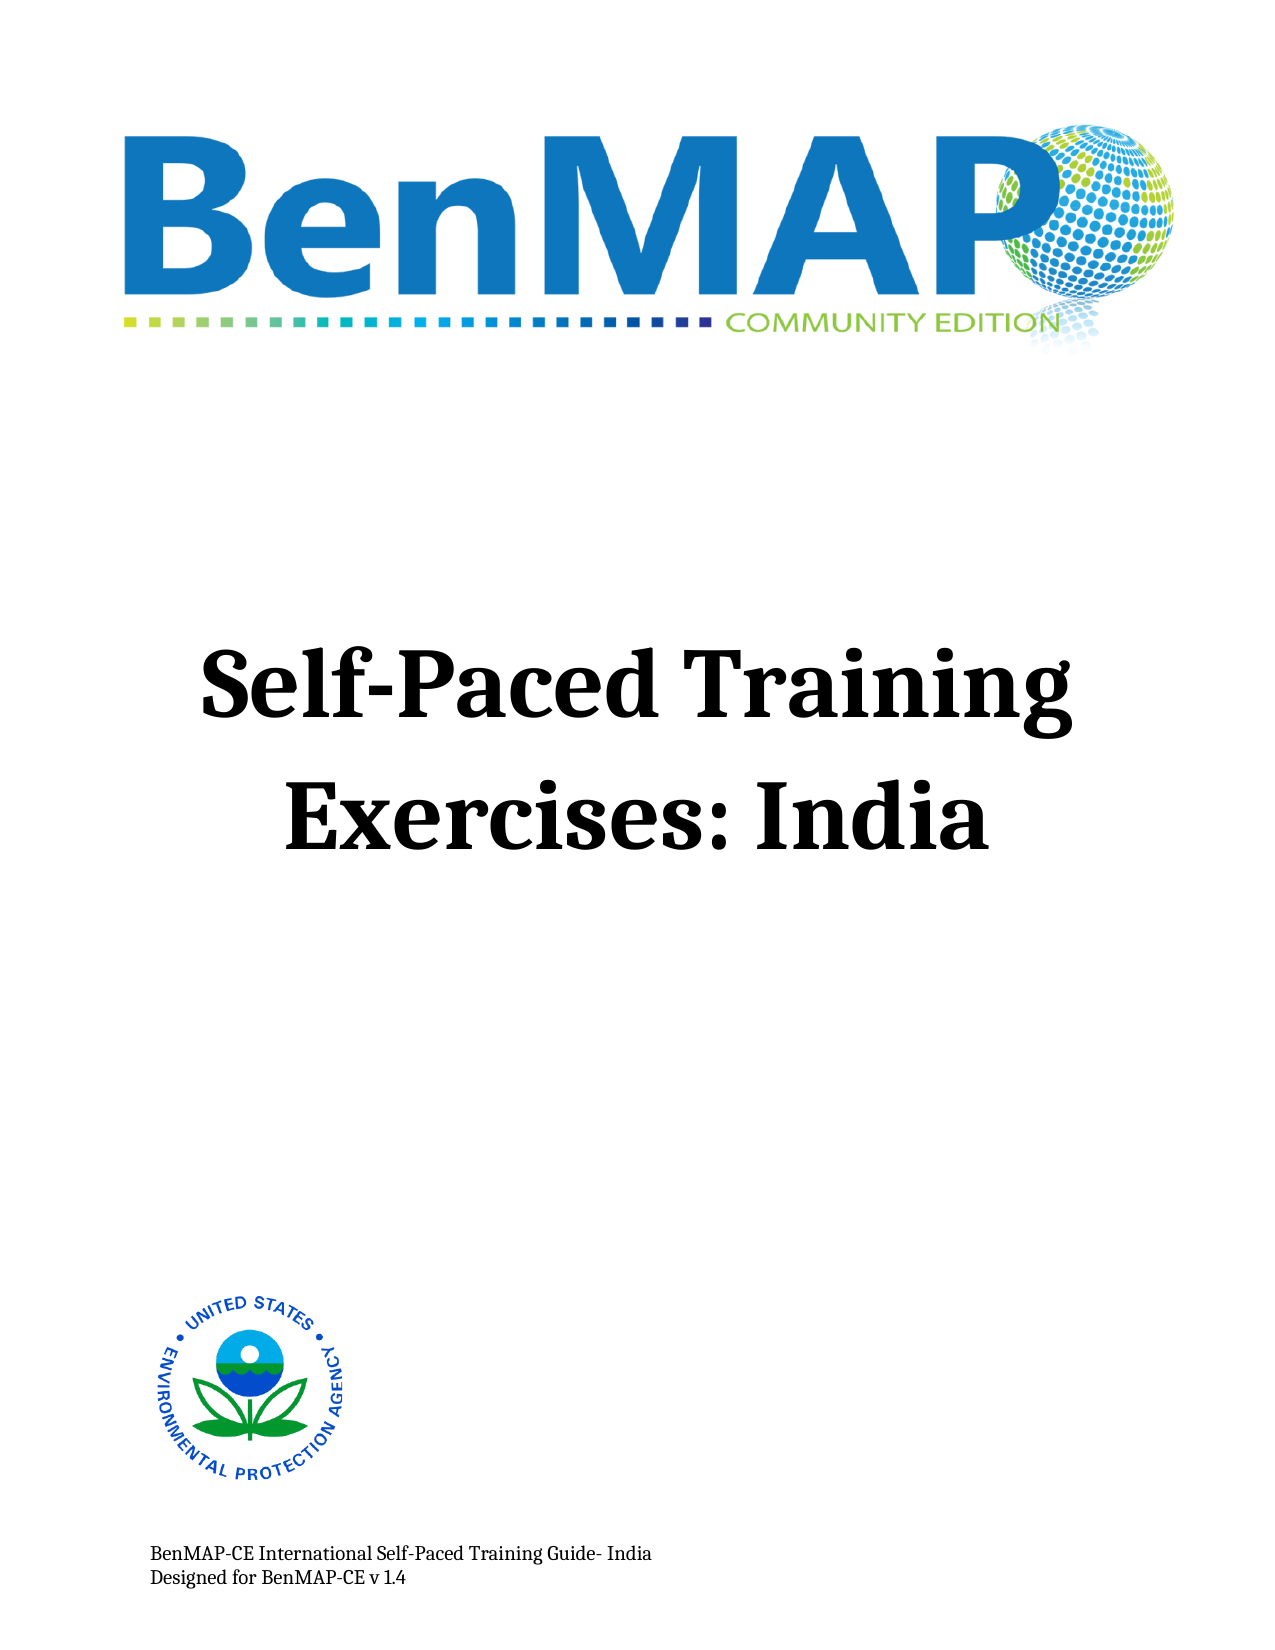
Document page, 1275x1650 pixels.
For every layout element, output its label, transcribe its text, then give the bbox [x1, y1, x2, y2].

picture [157, 1296, 343, 1480]
text Self-Paced Training Exercises: India [150, 627, 1125, 874]
picture [106, 114, 1190, 355]
